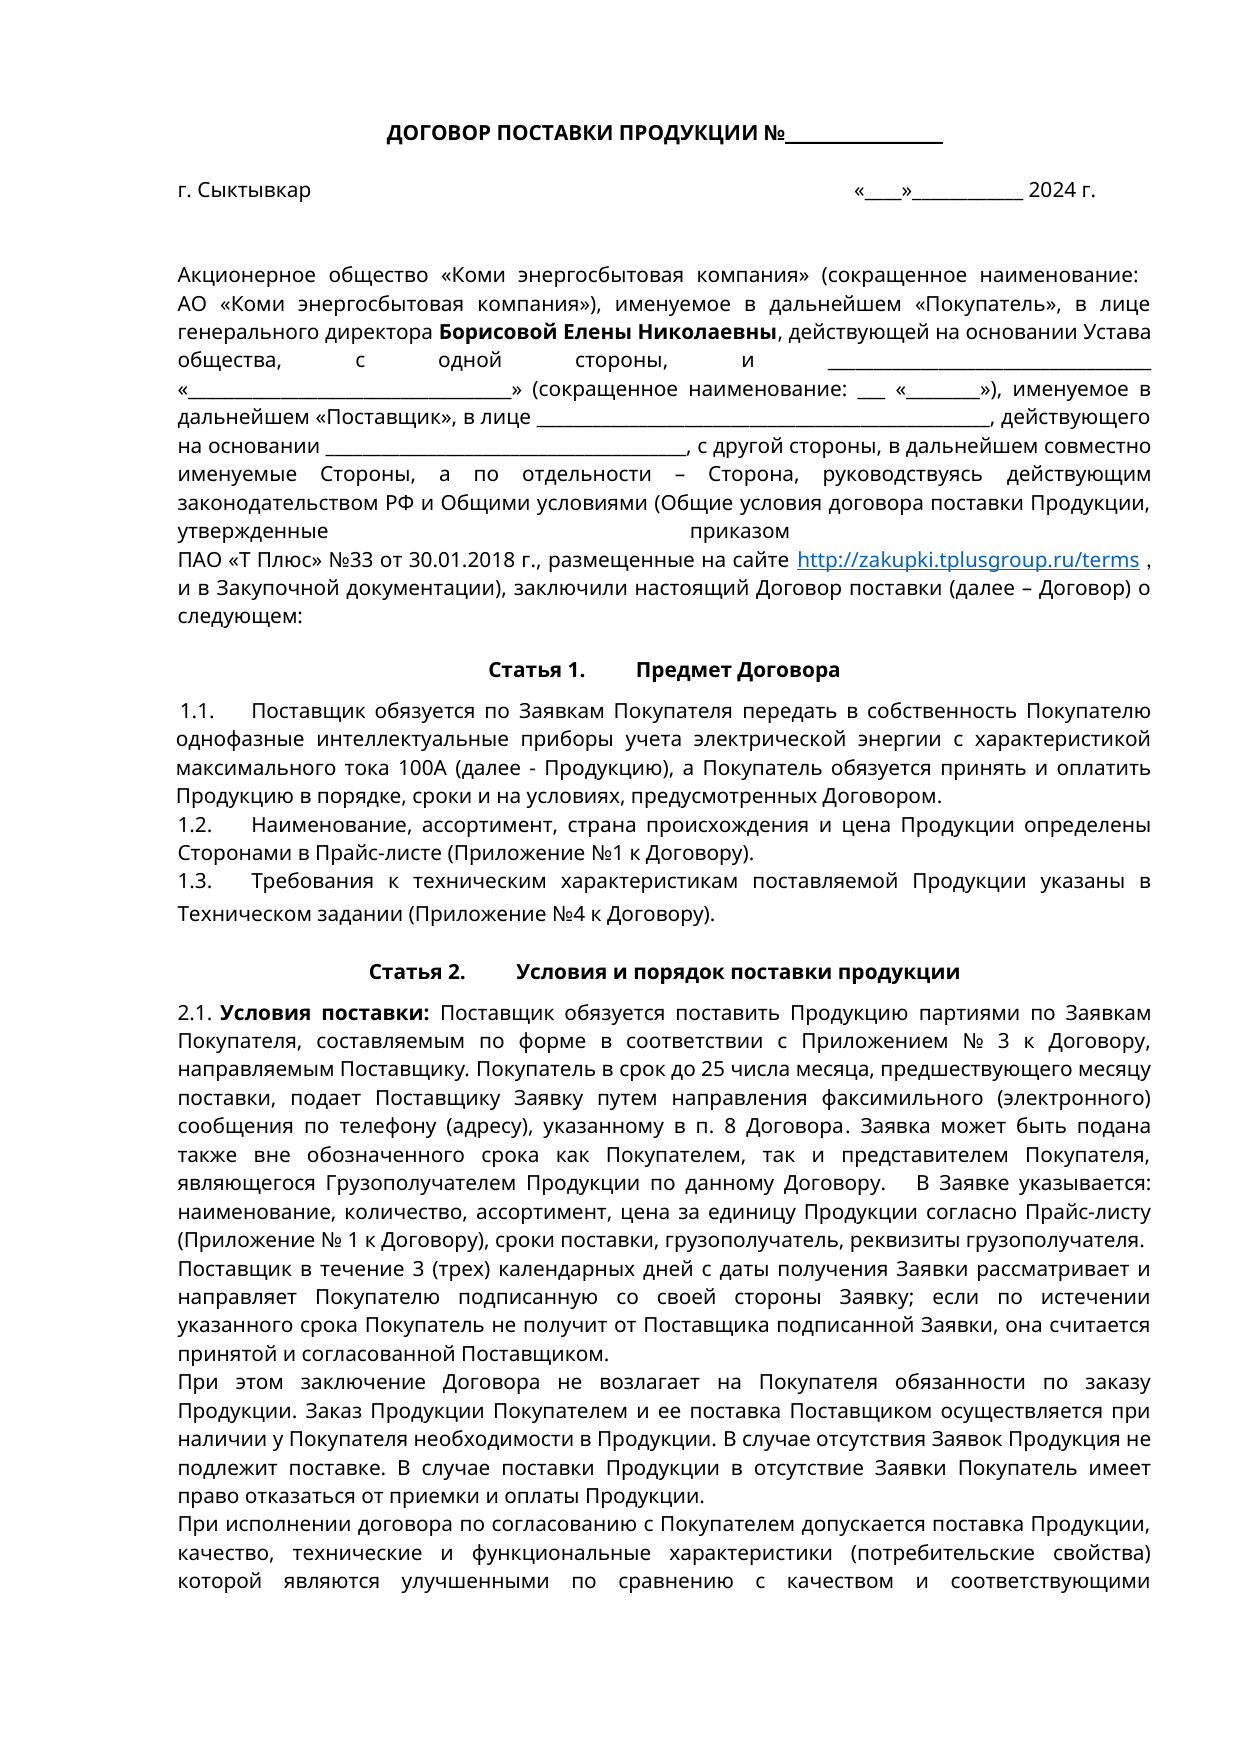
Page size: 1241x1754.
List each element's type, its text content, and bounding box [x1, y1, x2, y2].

list Поставщик в течение 3 (трех) календарных дней с даты получения Заявки рассматривает и направляет Покупателю подписанную со своей стороны Заявку; если по истечении указанного срока Покупатель не получит от Поставщика подписанной Заявки, она считается принятой и согласованной Поставщиком. [177, 1254, 1152, 1367]
list При этом заключение Договора не возлагает на Покупателя обязанности по заказу Продукции. Заказ Продукции Покупателем и ее поставка Поставщиком осуществляется при наличии у Покупателя необходимости в Продукции. В случае отсутствия Заявок Продукция не подлежит поставке. В случае поставки Продукции в отсутствие Заявки Покупатель имеет право отказаться от приемки и оплаты Продукции. [177, 1367, 1152, 1509]
text Акционерное общество «Коми энергосбытовая компания» (сокращенное наименование: АО «Коми энергосбытовая компания»), именуемое в дальнейшем «Покупатель», в лице генерального директора Борисовой Елены Николаевны, действующей на основании Устава общества, с одной стороны, и ___________________________________ «___________________________________» (сокращенное наименование: ___ «________»), именуемое в дальнейшем «Поставщик», в лице _________________________________________________, действующего на основании _______________________________________, с другой стороны, в дальнейшем совместно именуемые Стороны, а по отдельности – Сторона, руководствуясь действующим законодательством РФ и Общими условиями (Общие условия договора поставки Продукции, утвержденные приказом ПАО «Т Плюс» №33 от 30.01.2018 г., размещенные на сайте http://zakupki.tplusgroup.ru/terms , и в Закупочной документации), заключили настоящий Договор поставки (далее – Договор) о следующем: [177, 260, 1152, 630]
list Наименование, ассортимент, страна происхождения и цена Продукции определены Сторонами в Прайс-листе (Приложение №1 к Договору). [177, 810, 1152, 867]
list Предмет Договора [177, 655, 1152, 683]
list Условия поставки: Поставщик обязуется поставить Продукцию партиями по Заявкам Покупателя, составляемым по форме в соответствии с Приложением № 3 к Договору, направляемым Поставщику. Покупатель в срок до 25 числа месяца, предшествующего месяцу поставки, подает Поставщику Заявку путем направления факсимильного (электронного) сообщения по телефону (адресу), указанному в п. 8 Договора. Заявка может быть подана также вне обозначенного срока как Покупателем, так и представителем Покупателя, являющегося Грузополучателем Продукции по данному Договору. В Заявке указывается: наименование, количество, ассортимент, цена за единицу Продукции согласно Прайс-листу (Приложение № 1 к Договору), сроки поставки, грузополучатель, реквизиты грузополучателя. [177, 998, 1152, 1254]
text ДОГОВОР ПОСТАВКИ ПРОДУКЦИИ №_________________ [177, 118, 1152, 147]
text г. Сыктывкар «____»____________ 2024 г. [177, 175, 1152, 203]
list Поставщик обязуется по Заявкам Покупателя передать в собственность Покупателю однофазные интеллектуальные приборы учета электрической энергии с характеристикой максимального тока 100А (далее - Продукцию), а Покупатель обязуется принять и оплатить Продукцию в порядке, сроки и на условиях, предусмотренных Договором. [176, 696, 1152, 810]
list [177, 1509, 1152, 1595]
list Требования к техническим характеристикам поставляемой Продукции указаны в Техническом задании (Приложение №4 к Договору). [177, 867, 1152, 928]
list Условия и порядок поставки продукции [177, 957, 1152, 985]
